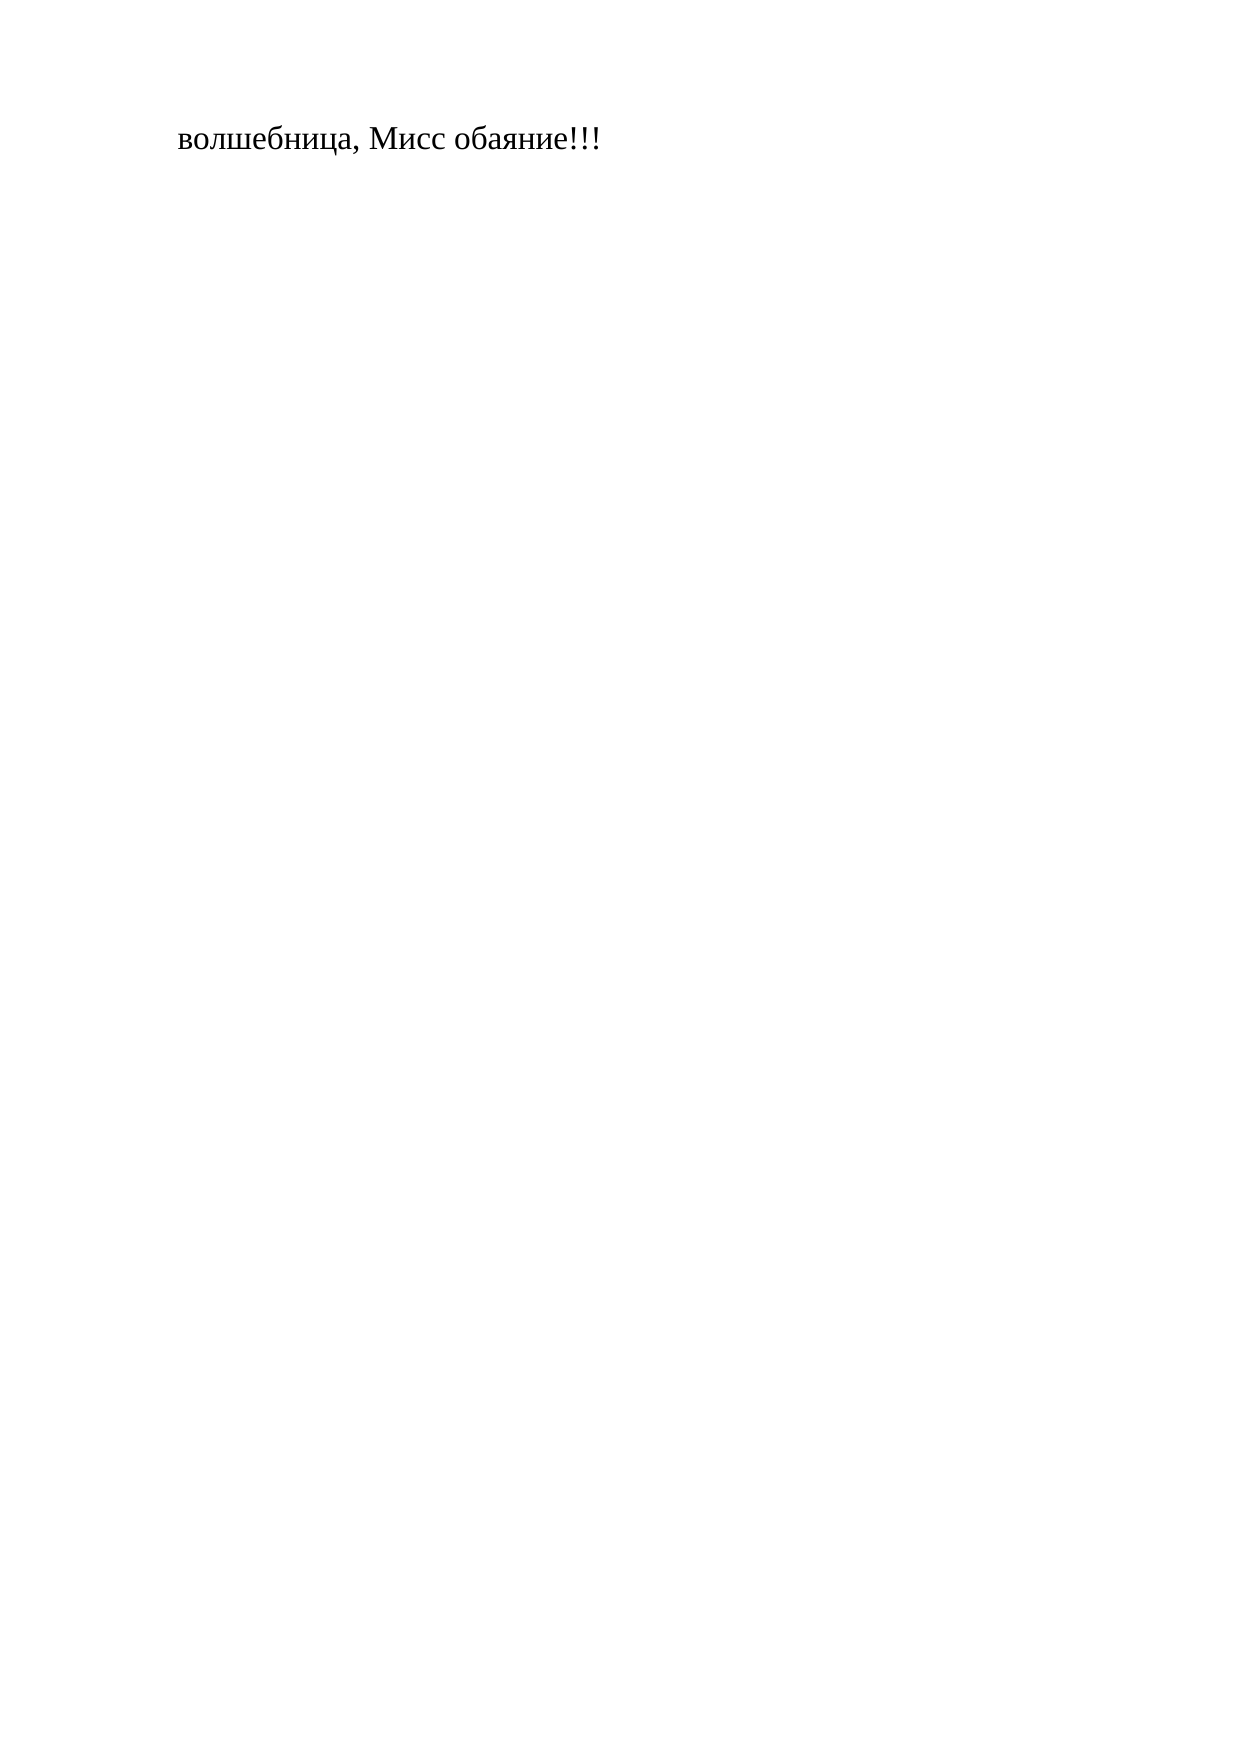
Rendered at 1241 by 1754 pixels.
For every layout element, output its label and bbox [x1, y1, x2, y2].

text [177, 118, 1152, 184]
